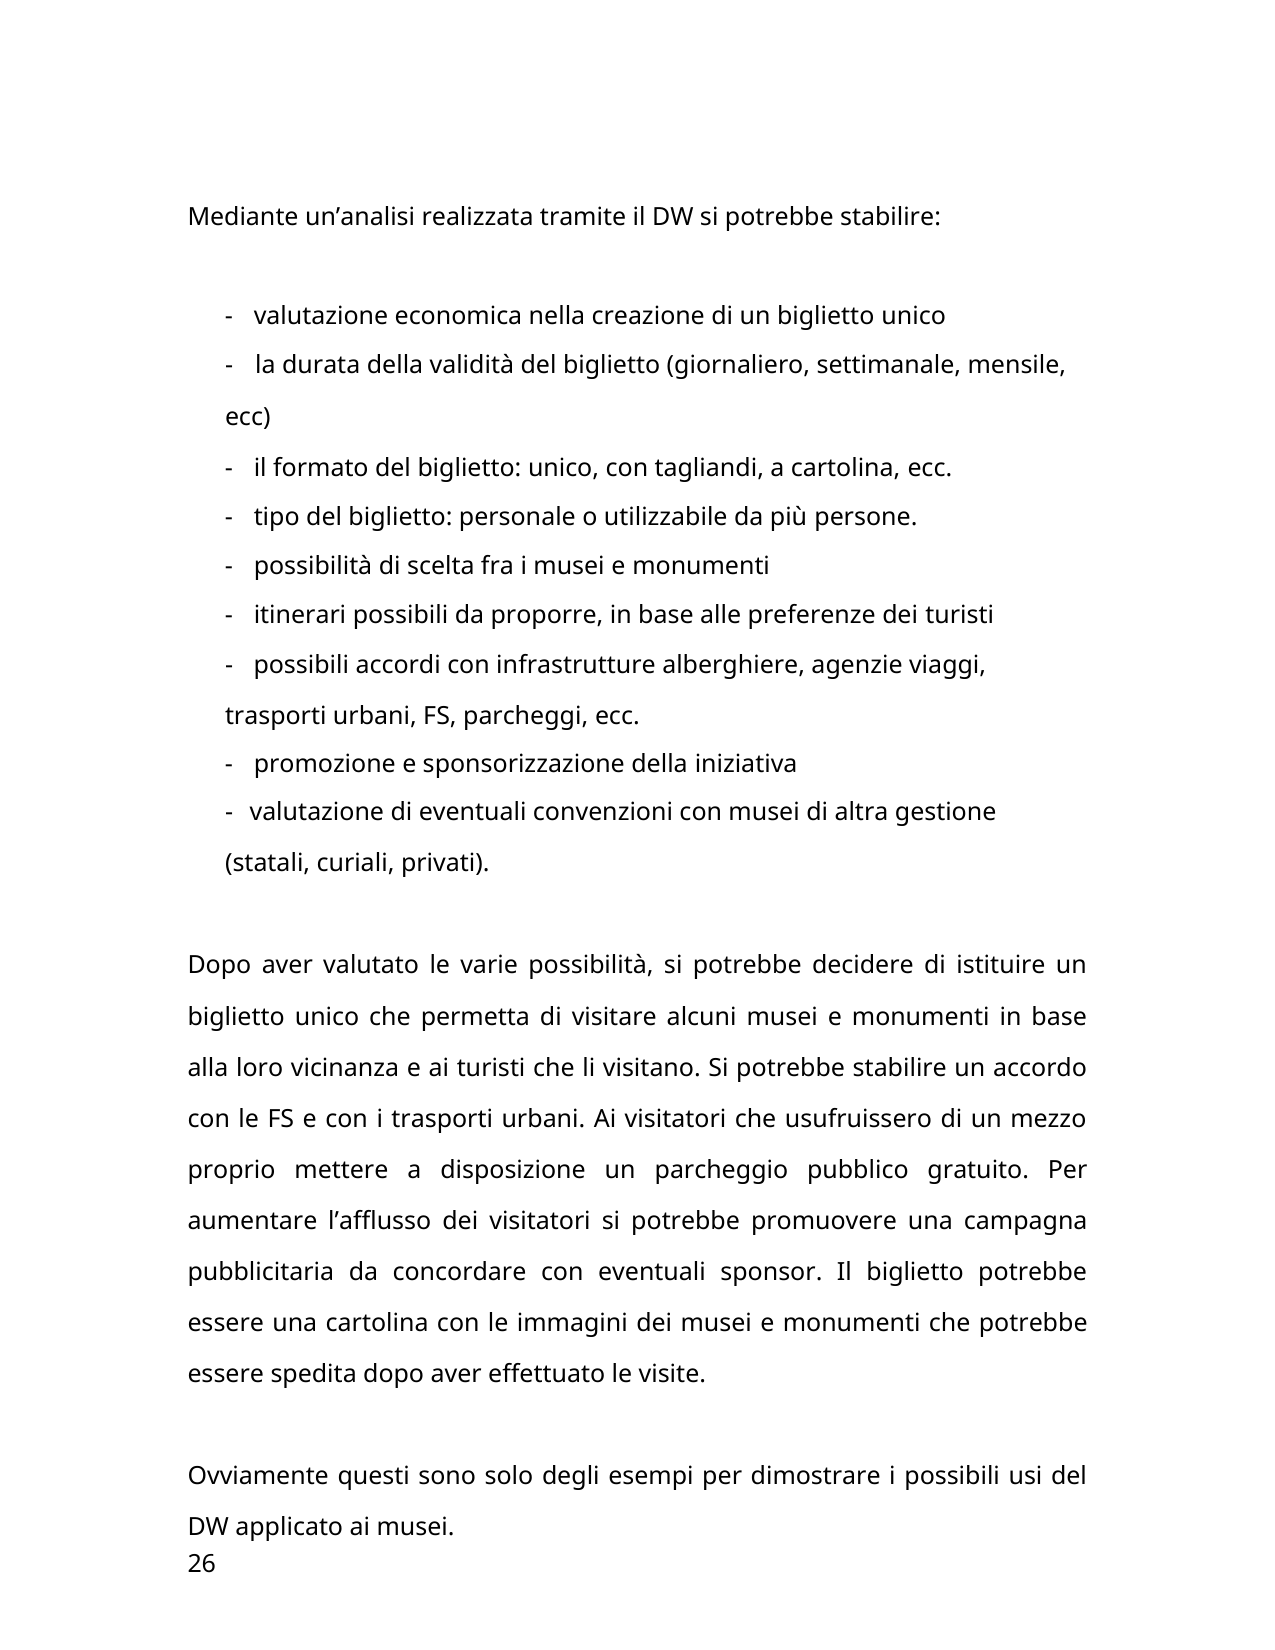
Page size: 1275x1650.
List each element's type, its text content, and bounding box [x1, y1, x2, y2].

list itinerari possibili da proporre, in base alle preferenze dei turisti [224, 597, 1275, 631]
text Ovviamente questi sono solo degli esempi per dimostrare i possibili usi del DW applicato ai musei. [187, 1457, 1088, 1542]
list possibili accordi con infrastrutture alberghiere, agenzie viaggi, trasporti urbani, FS, parcheggi, ecc. [225, 646, 1088, 731]
list tipo del biglietto: personale o utilizzabile da più persone. [224, 498, 1275, 533]
list valutazione economica nella creazione di un biglietto unico [224, 298, 1275, 332]
list la durata della validità del biglietto (giornaliero, settimanale, mensile, ecc) [225, 347, 1088, 432]
list il formato del biglietto: unico, con tagliandi, a cartolina, ecc. [224, 449, 1275, 483]
text Mediante un’analisi realizzata tramite il DW si potrebbe stabilire: [187, 199, 1275, 233]
list promozione e sponsorizzazione della iniziativa [224, 748, 1275, 779]
list valutazione di eventuali convenzioni con musei di altra gestione (statali, curiali, privati). [225, 794, 1088, 879]
text Dopo aver valutato le varie possibilità, si potrebbe decidere di istituire un biglietto unico che permetta di visitare alcuni musei e monumenti in base alla loro vicinanza e ai turisti che li visitano. Si potrebbe stabilire un accordo con le FS e con i trasporti urbani. Ai visitatori che usufruissero di un mezzo proprio mettere a disposizione un parcheggio pubblico gratuito. Per aumentare l’afflusso dei visitatori si potrebbe promuovere una campagna pubblicitaria da concordare con eventuali sponsor. Il biglietto potrebbe essere una cartolina con le immagini dei musei e monumenti che potrebbe essere spedita dopo aver effettuato le visite. [187, 947, 1088, 1389]
list possibilità di scelta fra i musei e monumenti [224, 548, 1275, 582]
